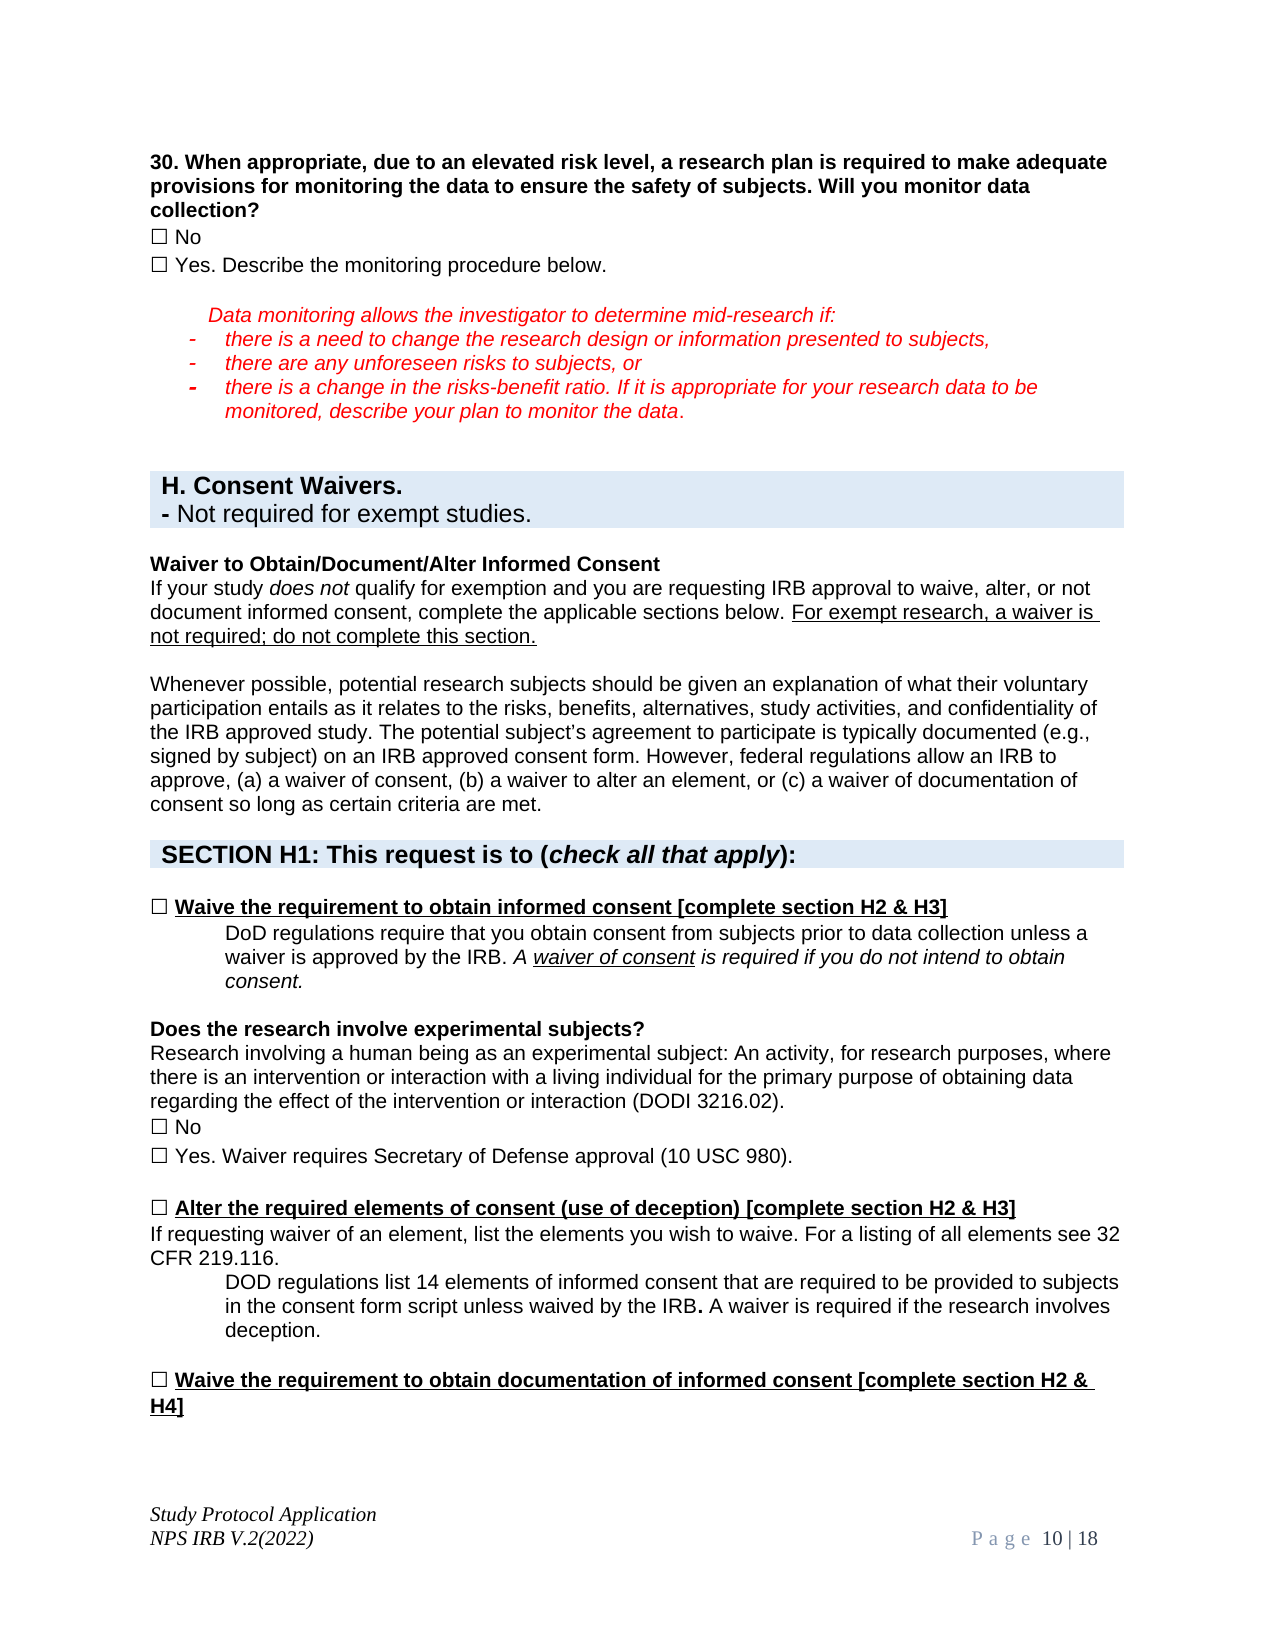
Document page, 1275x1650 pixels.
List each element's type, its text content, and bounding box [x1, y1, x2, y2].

text Research involving a human being as an experimental subject: An activity, for research purposes, where there is an intervention or interaction with a living individual for the primary purpose of obtaining data regarding the effect of the intervention or interaction (DODI 3216.02). [150, 1041, 1125, 1112]
text Waiver to Obtain/Document/Alter Informed Consent [150, 552, 1125, 576]
text Whenever possible, potential research subjects should be given an explanation of what their voluntary participation entails as it relates to the risks, benefits, alternatives, study activities, and confidentiality of the IRB approved study. The potential subject’s agreement to participate is typically documented (e.g., signed by subject) on an IRB approved consent form. However, federal regulations allow an IRB to approve, (a) a waiver of consent, (b) a waiver to alter an element, or (c) a waiver of documentation of consent so long as certain criteria are met. [150, 672, 1125, 816]
list there is a change in the risks-benefit ratio. If it is appropriate for your research data to be monitored, describe your plan to monitor the data. [187, 375, 1125, 423]
text Alter the required elements of consent (use of deception) [complete section H2 & H3] [150, 1193, 1125, 1222]
text No [150, 222, 1125, 250]
list there are any unforeseen risks to subjects, or [187, 351, 1125, 375]
text Yes. Waiver requires Secretary of Defense approval (10 USC 980). [150, 1141, 1125, 1169]
text DoD regulations require that you obtain consent from subjects prior to data collection unless a waiver is approved by the IRB. A waiver of consent is required if you do not intend to obtain consent. [225, 921, 1125, 993]
text If your study does not qualify for exemption and you are requesting IRB approval to waive, alter, or not document informed consent, complete the applicable sections below. For exempt research, a waiver is not required; do not complete this section. [150, 576, 1125, 648]
list there is a need to change the research design or information presented to subjects, [187, 327, 1125, 351]
text 30. When appropriate, due to an elevated risk level, a research plan is required to make adequate provisions for monitoring the data to ensure the safety of subjects. Will you monitor data collection? [150, 150, 1125, 222]
text Data monitoring allows the investigator to determine mid-research if: [150, 303, 1125, 327]
text Does the research involve experimental subjects? [150, 1017, 1125, 1041]
table_header SECTION H1: This request is to (check all that apply): [150, 840, 1124, 868]
text No [150, 1112, 1125, 1141]
text Waive the requirement to obtain informed consent [complete section H2 & H3] [150, 892, 1125, 921]
table_header H. Consent Waivers. - Not required for exempt studies. [150, 471, 1124, 528]
text DOD regulations list 14 elements of informed consent that are required to be provided to subjects in the consent form script unless waived by the IRB. A waiver is required if the research involves deception. [225, 1270, 1125, 1342]
text Yes. Describe the monitoring procedure below. [150, 250, 1125, 279]
text Waive the requirement to obtain documentation of informed consent [complete section H2 & H4] [150, 1366, 1125, 1418]
text If requesting waiver of an element, list the elements you wish to waive. For a listing of all elements see 32 CFR 219.116. [150, 1222, 1125, 1270]
